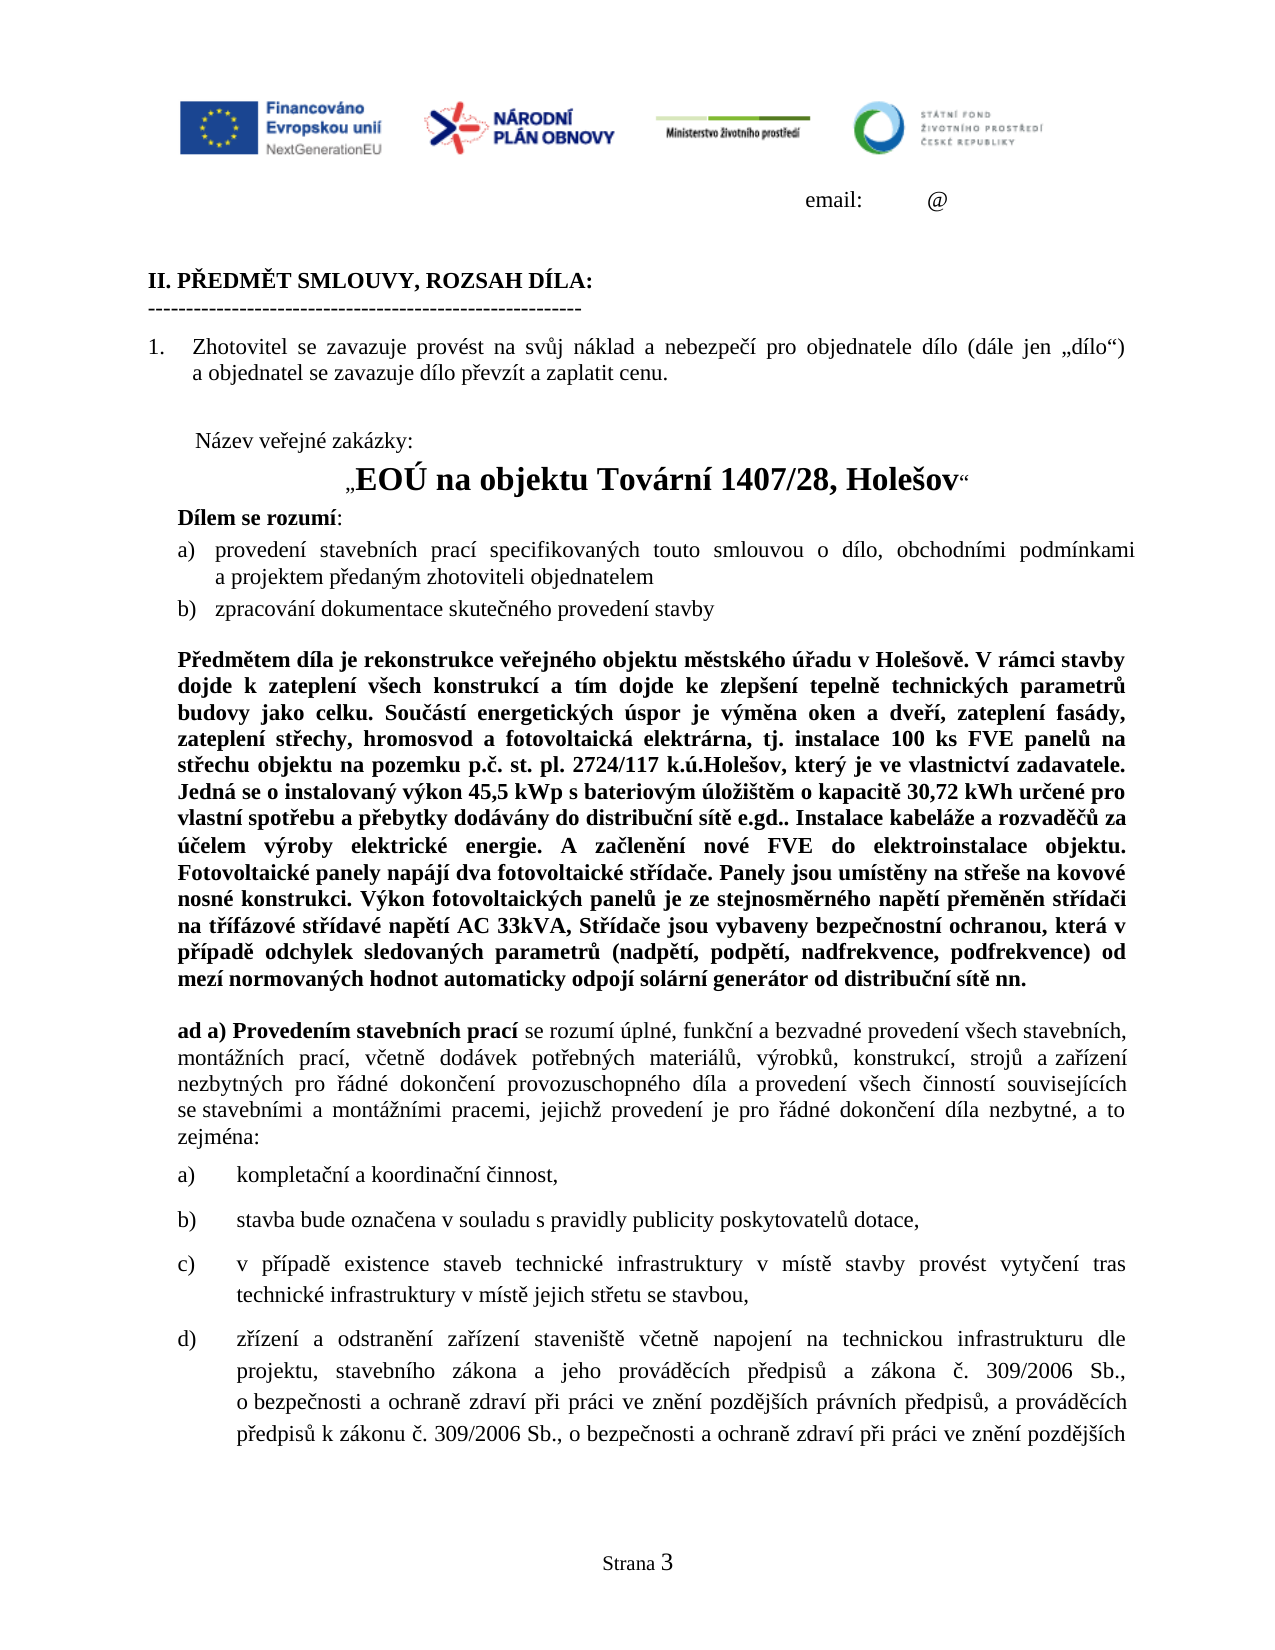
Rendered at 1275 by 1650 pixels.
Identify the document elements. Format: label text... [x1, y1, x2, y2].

list Zhotovitel se zavazuje provést na svůj náklad a nebezpečí pro objednatele dílo (dále jen „dílo“) a objednatel se zavazuje dílo převzít a zaplatit cenu. [148, 333, 1127, 386]
text Název veřejné zakázky: [103, 427, 1137, 453]
text II. PŘEDMĚT SMLOUVY, ROZSAH DÍLA: [148, 268, 1137, 294]
text ad a) Provedením stavebních prací se rozumí úplné, funkční a bezvadné provedení všech stavebních, montážních prací, včetně dodávek potřebných materiálů, výrobků, konstrukcí, strojů a zařízení nezbytných pro řádné dokončení provozuschopného díla a provedení všech činností souvisejících se stavebními a montážními pracemi, jejichž provedení je pro řádné dokončení díla nezbytné, a to zejména: [177, 1017, 1127, 1149]
text Předmětem díla je rekonstrukce veřejného objektu městského úřadu v Holešově. V rámci stavby dojde k zateplení všech konstrukcí a tím dojde ke zlepšení tepelně technických parametrů budovy jako celku. Součástí energetických úspor je výměna oken a dveří, zateplení fasády, zateplení střechy, hromosvod a fotovoltaická elektrárna, tj. instalace 100 ks FVE panelů na střechu objektu na pozemku p.č. st. pl. 2724/117 k.ú.Holešov, který je ve vlastnictví zadavatele. Jedná se o instalovaný výkon 45,5 kWp s bateriovým úložištěm o kapacitě 30,72 kWh určené pro vlastní spotřebu a přebytky dodávány do distribuční sítě e.gd.. Instalace kabeláže a rozvaděčů za účelem výroby elektrické energie. A začlenění nové FVE do elektroinstalace objektu. Fotovoltaické panely napájí dva fotovoltaické střídače. Panely jsou umístěny na střeše na kovové nosné konstrukci. Výkon fotovoltaických panelů je ze stejnosměrného napětí přeměněn střídači na třífázové střídavé napětí AC 33kVA, Střídače jsou vybaveny bezpečnostní ochranou, která v případě odchylek sledovaných parametrů (nadpětí, podpětí, nadfrekvence, podfrekvence) od mezí normovaných hodnot automaticky odpojí solární generátor od distribuční sítě nn. [177, 646, 1127, 991]
picture [147, 73, 1093, 187]
list zpracování dokumentace skutečného provedení stavby [177, 596, 1137, 622]
text email: @ [148, 186, 1137, 212]
text --------------------------------------------------------- [148, 294, 1137, 320]
list provedení stavebních prací specifikovaných touto smlouvou o dílo, obchodními podmínkami a projektem předaným zhotoviteli objednatelem [177, 537, 1137, 589]
text Dílem se rozumí: [177, 504, 1137, 530]
list stavba bude označena v souladu s pravidly publicity poskytovatelů dotace, [177, 1206, 1127, 1232]
list v případě existence staveb technické infrastruktury v místě stavby provést vytyčení tras technické infrastruktury v místě jejich střetu se stavbou, [177, 1250, 1127, 1308]
text „EOÚ na objektu Tovární 1407/28, Holešov“ [177, 459, 1137, 498]
list kompletační a koordinační činnost, [177, 1162, 1127, 1188]
